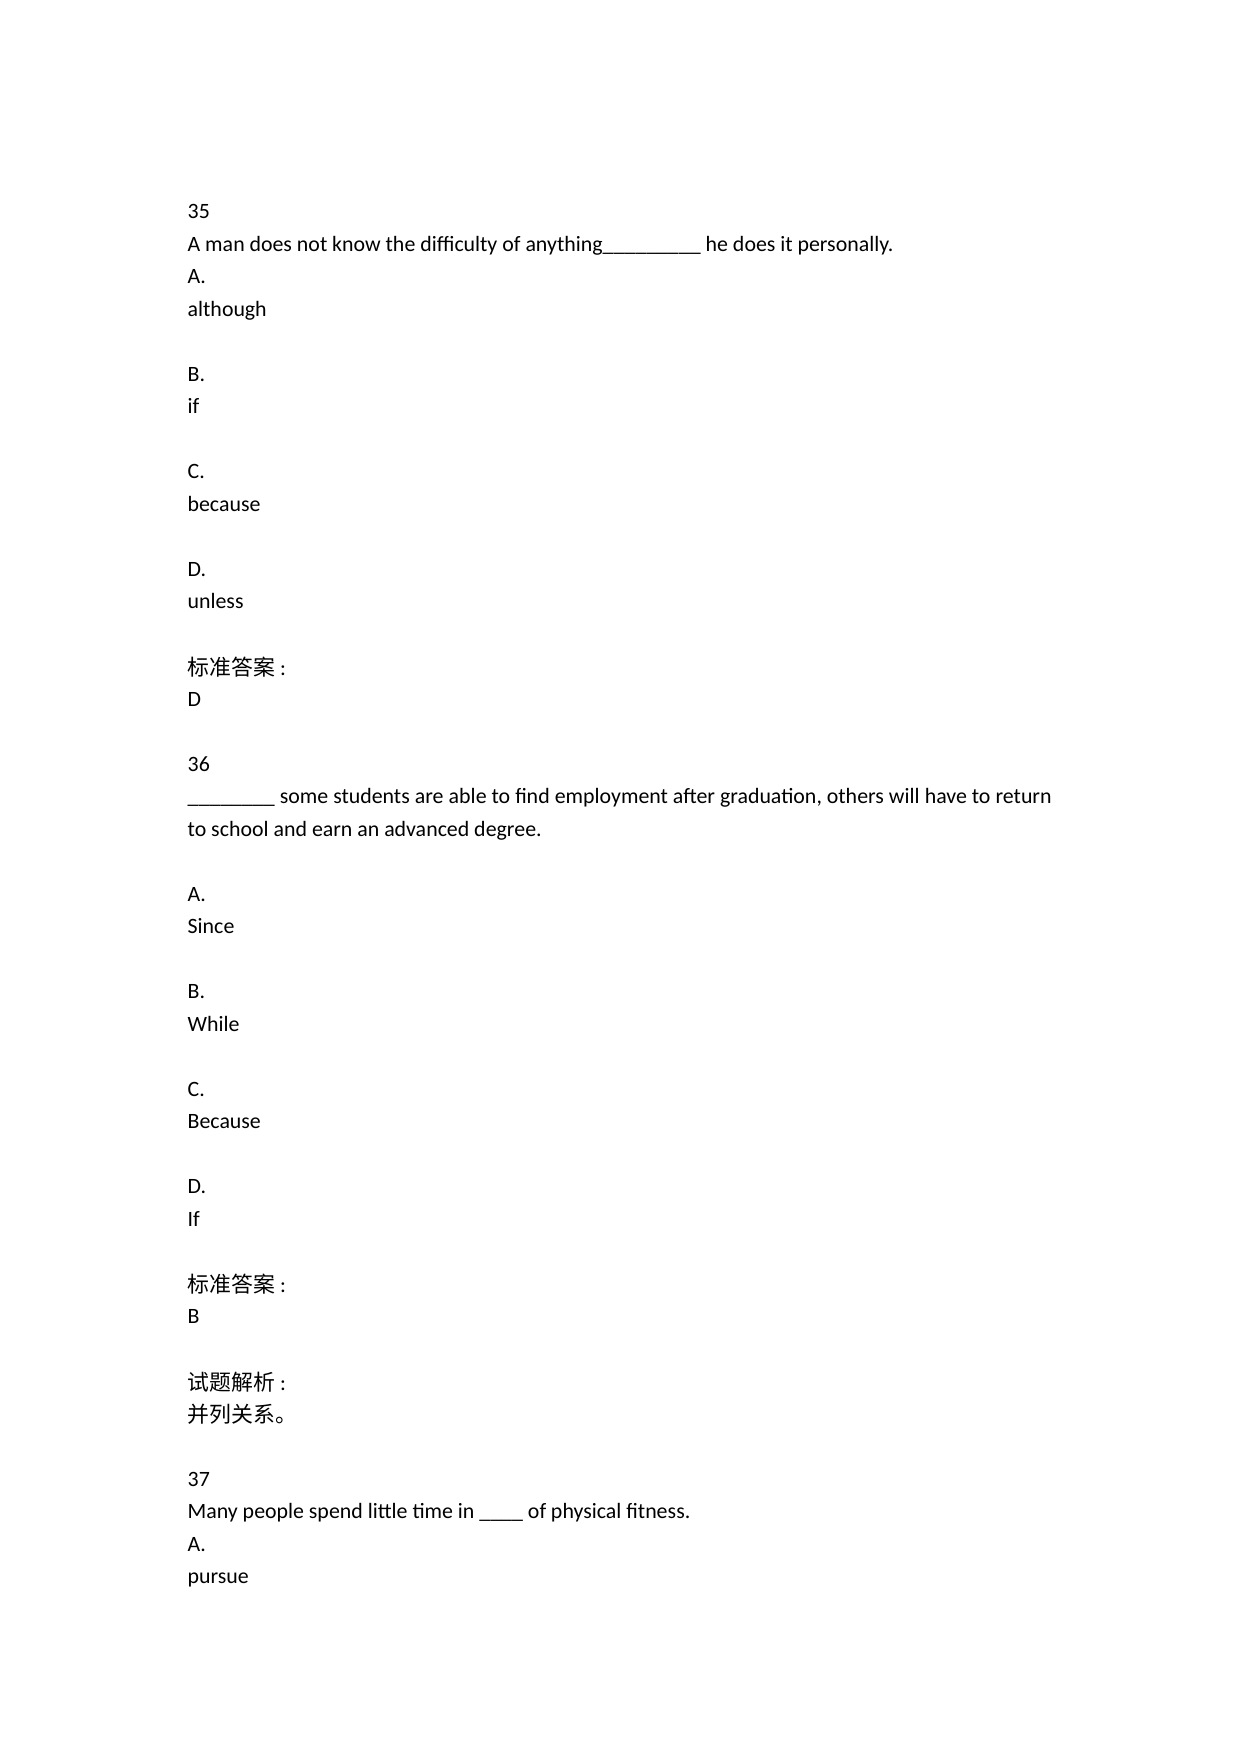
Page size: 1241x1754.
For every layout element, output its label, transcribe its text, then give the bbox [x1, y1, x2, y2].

text B. [187, 974, 1053, 1007]
text 试题解析 : [187, 1364, 1053, 1397]
text 标准答案 : [187, 1267, 1053, 1299]
text C. [187, 1072, 1053, 1104]
text D [187, 682, 1053, 714]
text B [187, 1299, 1053, 1332]
text 标准答案 : [187, 649, 1053, 682]
text A. [187, 259, 1053, 292]
text 并列关系。 [187, 1397, 1053, 1429]
text 36 [187, 747, 1053, 779]
text pursue [187, 1559, 1053, 1592]
text D. [187, 1169, 1053, 1202]
text While [187, 1007, 1053, 1039]
text A man does not know the difficulty of anything_________ he does it personally. [187, 227, 1053, 259]
text Since [187, 909, 1053, 942]
text unless [187, 584, 1053, 617]
text because [187, 487, 1053, 519]
text if [187, 389, 1053, 422]
text although [187, 292, 1053, 324]
text Many people spend little time in ____ of physical fitness. [187, 1494, 1053, 1527]
text D. [187, 552, 1053, 584]
text A. [187, 877, 1053, 909]
text C. [187, 454, 1053, 487]
text 37 [187, 1462, 1053, 1494]
text B. [187, 357, 1053, 389]
text If [187, 1202, 1053, 1234]
text Because [187, 1104, 1053, 1137]
text ________ some students are able to find employment after graduation, others will have to return to school and earn an advanced degree. [187, 779, 1053, 844]
text A. [187, 1527, 1053, 1559]
text 35 [187, 194, 1053, 227]
